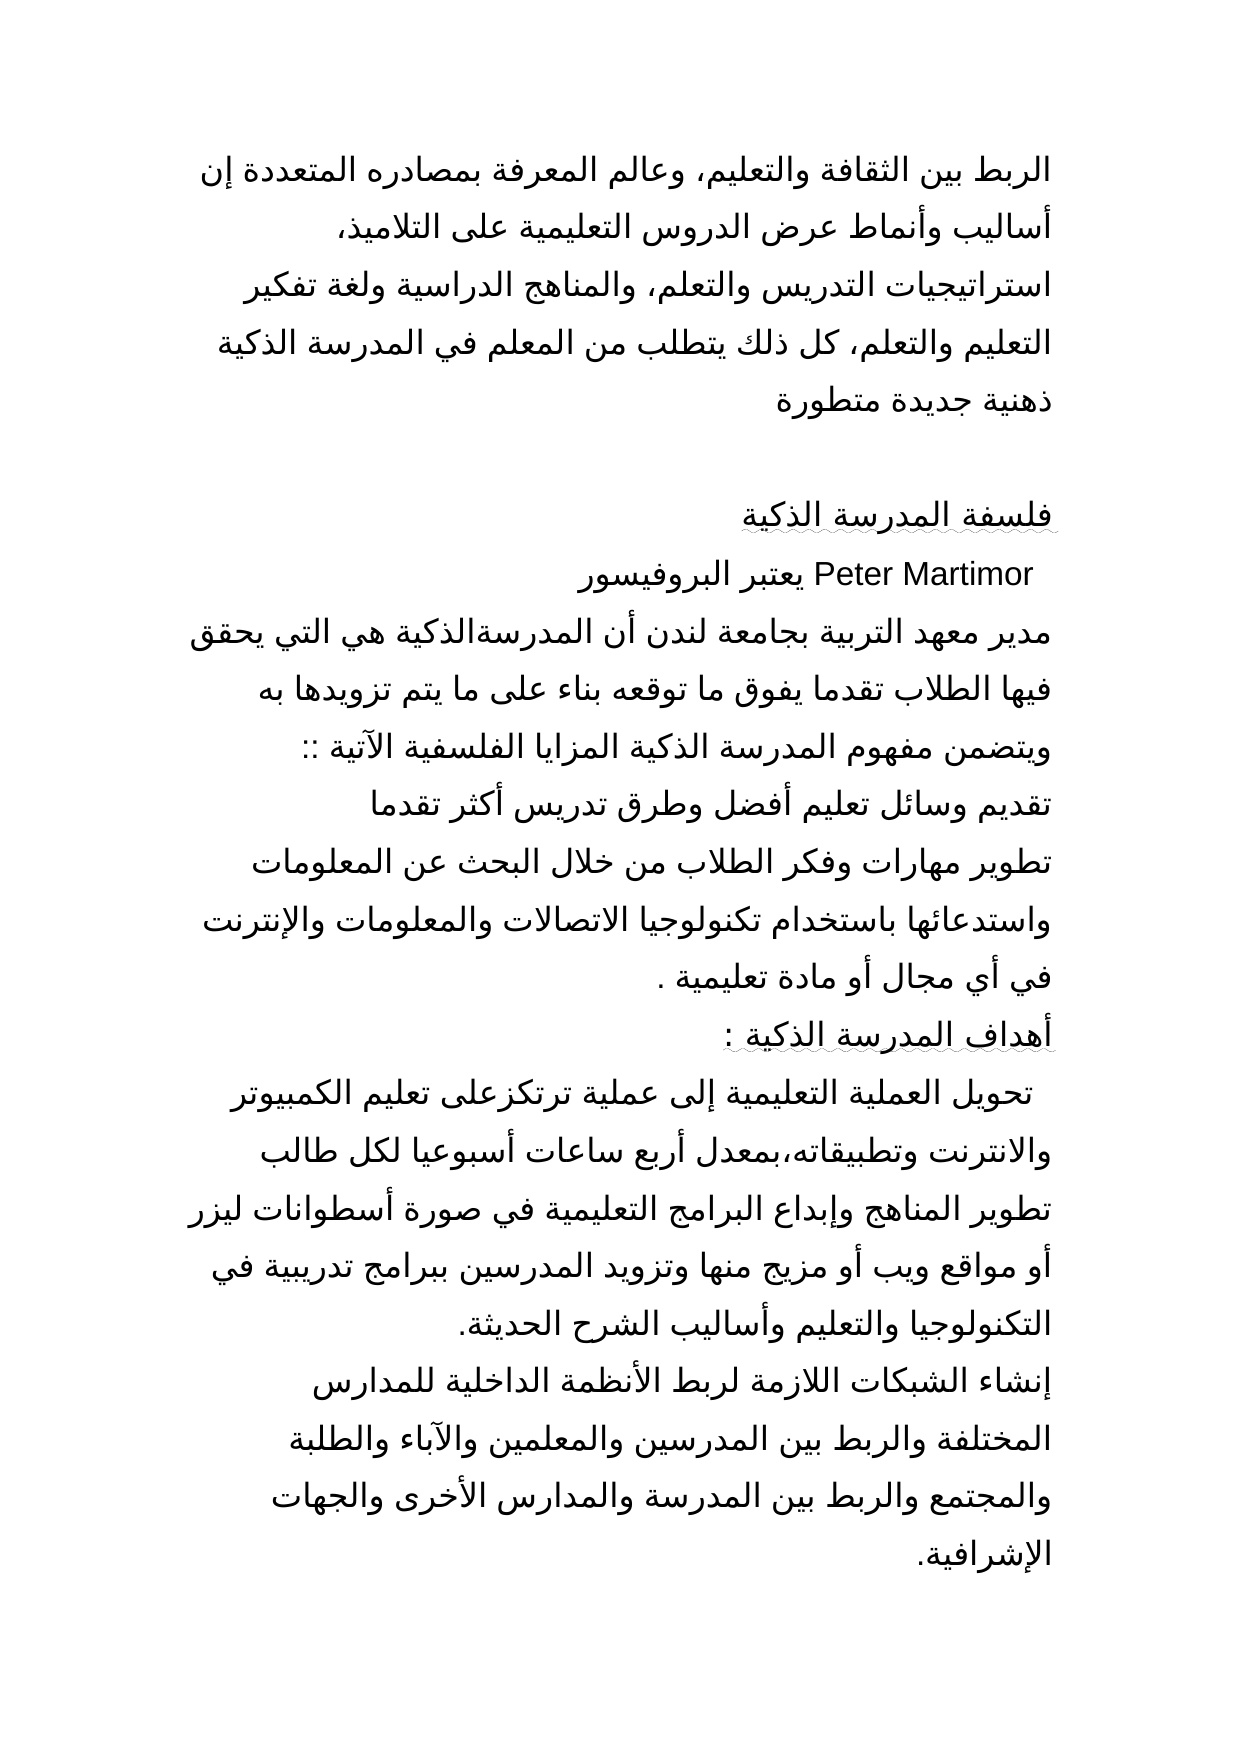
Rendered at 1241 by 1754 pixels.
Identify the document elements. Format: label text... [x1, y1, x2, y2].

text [187, 150, 1053, 419]
text Peter Martimor يعتبر البروفيسور مدير معهد التربية بجامعة لندن أن المدرسةالذكية هي التي يحقق فيها الطلاب تقدما يفوق ما توقعه بناء على ما يتم تزويدها به ويتضمن مفهوم المدرسة الذكية المزايا الفلسفية الآتية :: تقديم وسائل تعليم أفضل وطرق تدريس أكثر تقدما تطوير مهارات وفكر الطلاب من خلال البحث عن المعلومات واستدعائها باستخدام تكنولوجيا الاتصالات والمعلومات والإنترنت في أي مجال أو مادة تعليمية . أهداف المدرسة الذكية : [187, 554, 1053, 1054]
text فلسفة المدرسة الذكية [187, 438, 1053, 535]
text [187, 1073, 1053, 1573]
